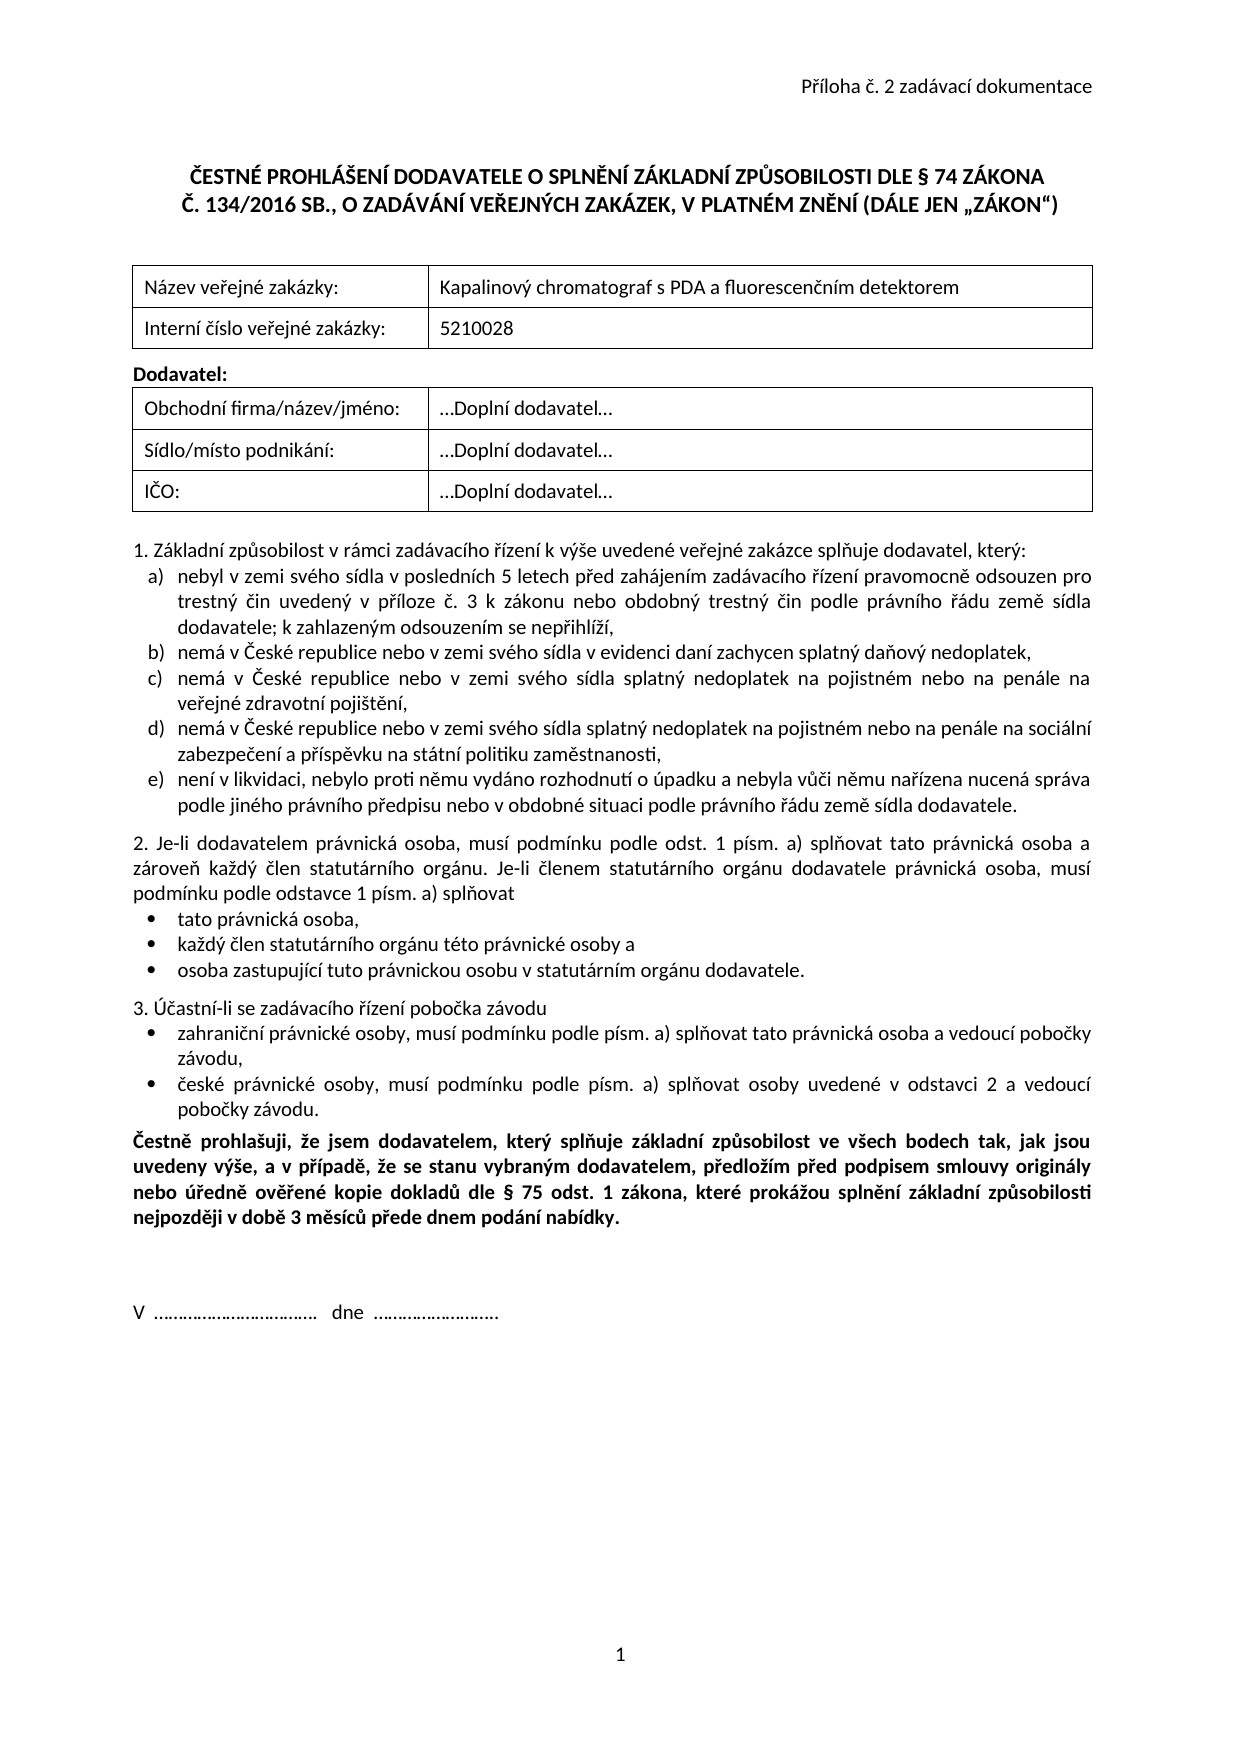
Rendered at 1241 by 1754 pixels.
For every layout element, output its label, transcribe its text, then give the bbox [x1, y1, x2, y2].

list Čestně prohlašuji, že jsem dodavatelem, který splňuje základní způsobilost ve všech bodech tak, jak jsou uvedeny výše, a v případě, že se stanu vybraným dodavatelem, předložím před podpisem smlouvy originály nebo úředně ověřené kopie dokladů dle § 75 odst. 1 zákona, které prokážou splnění základní způsobilosti nejpozději v době 3 měsíců přede dnem podání nabídky. [133, 1128, 1093, 1230]
text 2. Je-li dodavatelem právnická osoba, musí podmínku podle odst. 1 písm. a) splňovat tato právnická osoba a zároveň každý člen statutárního orgánu. Je-li členem statutárního orgánu dodavatele právnická osoba, musí podmínku podle odstavce 1 písm. a) splňovat [133, 830, 1093, 906]
text nemá v České republice nebo v zemi svého sídla splatný nedoplatek na pojistném nebo na penále na sociální zabezpečení a příspěvku na státní politiku zaměstnanosti, [148, 716, 1093, 766]
text 1. Základní způsobilost v rámci zadávacího řízení k výše uvedené veřejné zakázce splňuje dodavatel, který: [133, 538, 1093, 563]
table_cell …Doplní dodavatel… [429, 471, 1092, 511]
table_cell Interní číslo veřejné zakázky: [133, 308, 428, 348]
text Dodavatel: [133, 362, 1093, 387]
table_header Kapalinový chromatograf s PDA a fluorescenčním detektorem [429, 266, 1092, 307]
list V ……………………………. dne …………………….. [133, 1299, 1093, 1325]
list každý člen statutárního orgánu této právnické osoby a [148, 931, 1093, 957]
table_header Obchodní firma/název/jméno: [133, 388, 428, 428]
text Čestné prohlášení dodavatele o splnění základní způsobilosti dle § 74 zákona č. 134/2016 Sb., o zadávání veřejných zakázek, v platném znění (dále jen „zákon“) [148, 162, 1093, 218]
text 3. Účastní-li se zadávacího řízení pobočka závodu [133, 995, 1093, 1020]
text nemá v České republice nebo v zemi svého sídla v evidenci daní zachycen splatný daňový nedoplatek, [148, 639, 1093, 665]
list zahraniční právnické osoby, musí podmínku podle písm. a) splňovat tato právnická osoba a vedoucí pobočky závodu, [148, 1020, 1093, 1071]
table_cell 5210028 [429, 308, 1092, 348]
text není v likvidaci, nebylo proti němu vydáno rozhodnutí o úpadku a nebyla vůči němu nařízena nucená správa podle jiného právního předpisu nebo v obdobné situaci podle právního řádu země sídla dodavatele. [148, 766, 1093, 817]
table_cell …Doplní dodavatel… [429, 430, 1092, 470]
table_cell IČO: [133, 471, 428, 511]
table_header Název veřejné zakázky: [133, 266, 428, 307]
text nemá v České republice nebo v zemi svého sídla splatný nedoplatek na pojistném nebo na penále na veřejné zdravotní pojištění, [148, 665, 1093, 716]
list české právnické osoby, musí podmínku podle písm. a) splňovat osoby uvedené v odstavci 2 a vedoucí pobočky závodu. [148, 1071, 1093, 1122]
text nebyl v zemi svého sídla v posledních 5 letech před zahájením zadávacího řízení pravomocně odsouzen pro trestný čin uvedený v příloze č. 3 k zákonu nebo obdobný trestný čin podle právního řádu země sídla dodavatele; k zahlazeným odsouzením se nepřihlíží, [148, 563, 1093, 639]
table_header …Doplní dodavatel… [429, 388, 1092, 428]
list osoba zastupující tuto právnickou osobu v statutárním orgánu dodavatele. [148, 957, 1093, 982]
table_cell Sídlo/místo podnikání: [133, 430, 428, 470]
list tato právnická osoba, [148, 906, 1093, 931]
